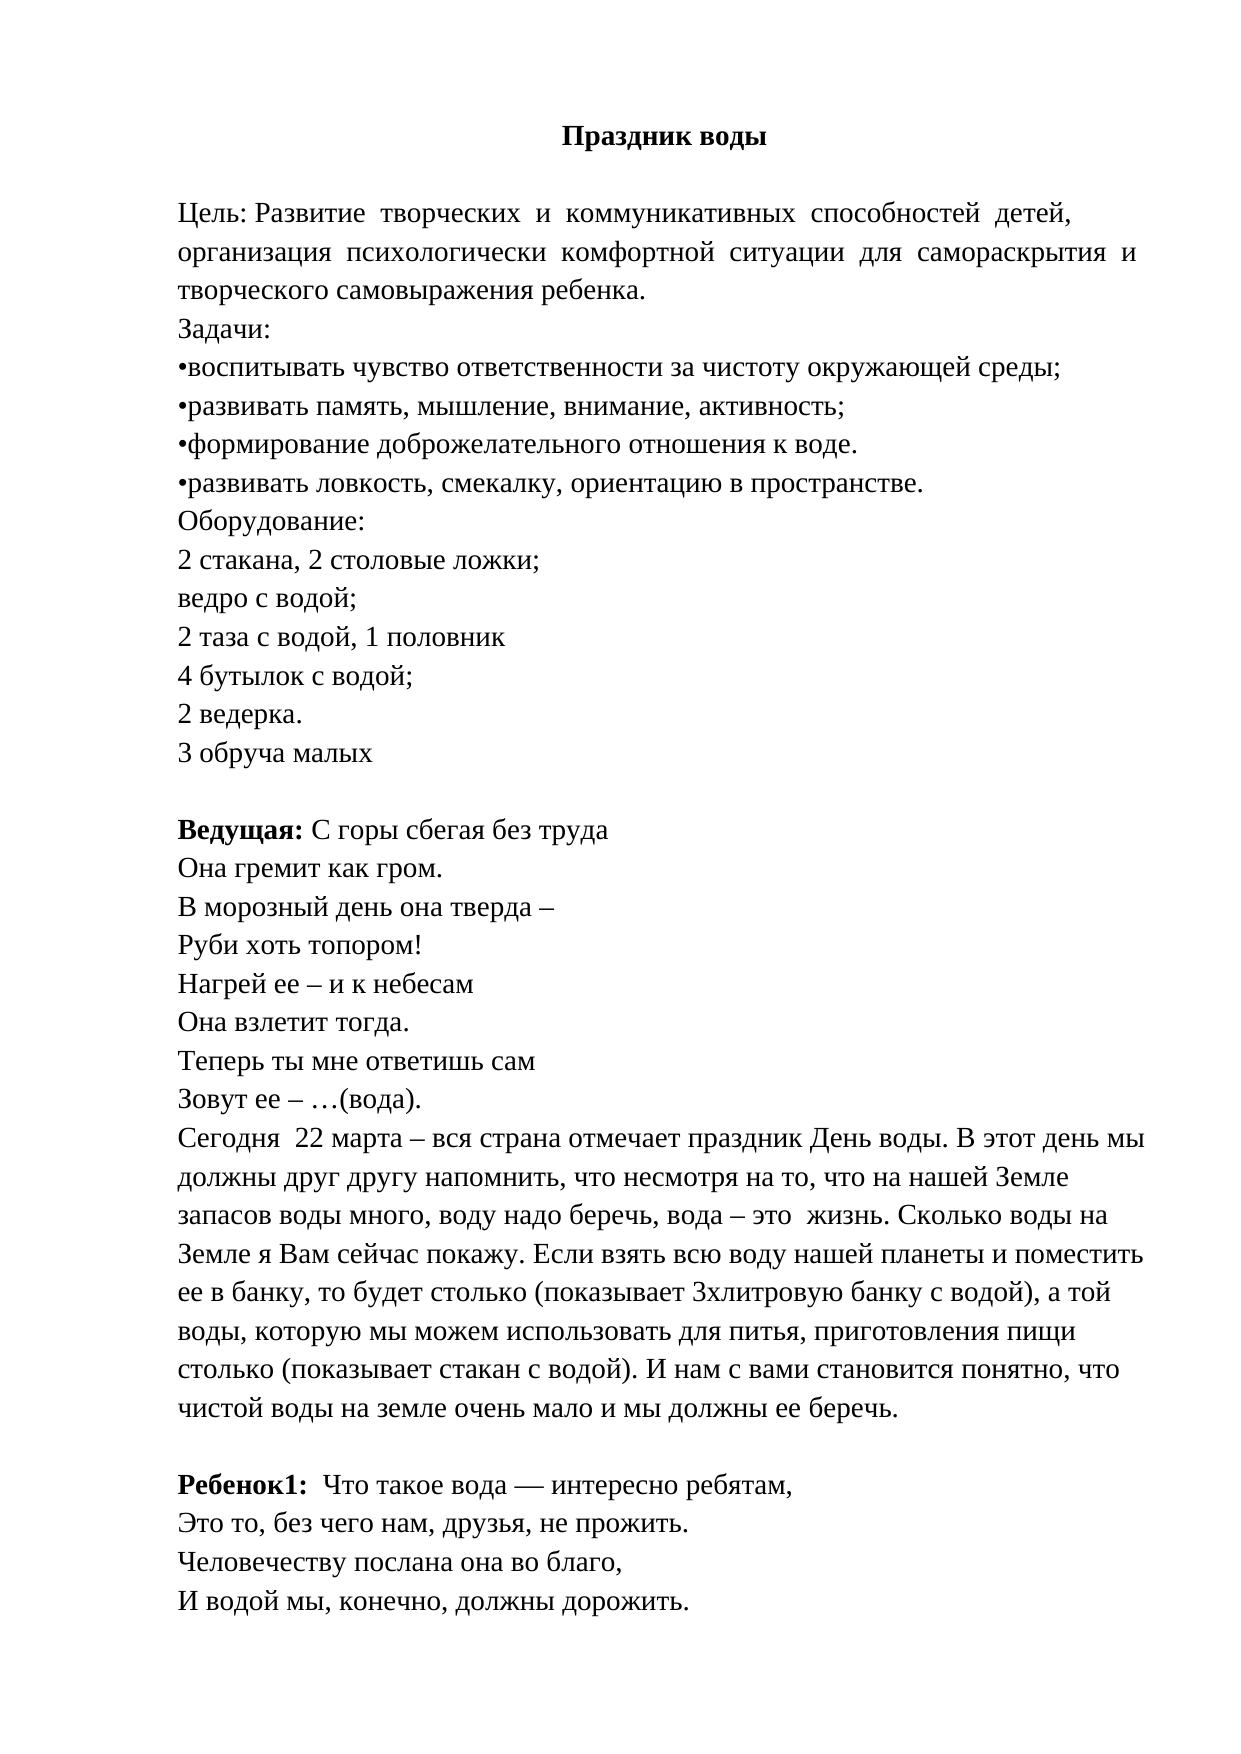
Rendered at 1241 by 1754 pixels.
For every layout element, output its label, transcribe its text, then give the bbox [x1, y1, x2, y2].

text 4 бутылок с водой; [177, 658, 1152, 691]
text •развивать ловкость, смекалку, ориентацию в пространстве. [177, 465, 1152, 498]
text организация психологически комфортной ситуации для самораскрытия и [177, 234, 1152, 267]
text ведро с водой; [177, 581, 1152, 614]
text Задачи: [177, 311, 1152, 344]
text Праздник воды [177, 118, 1152, 152]
text Ведущая: С горы сбегая без труда Она гремит как гром. В морозный день она тверда – Руби хоть топором! Нагрей ее – и к небесам Она взлетит тогда. Теперь ты мне ответишь сам Зовут ее – …(вода). Сегодня 22 марта – вся страна отмечает праздник День воды. В этот день мы должны друг другу напомнить, что несмотря на то, что на нашей Земле запасов воды много, воду надо беречь, вода – это жизнь. Сколько воды на Земле я Вам сейчас покажу. Если взять всю воду нашей планеты и поместить ее в банку, то будет столько (показывает 3хлитровую банку с водой), а той воды, которую мы можем использовать для питья, приготовления пищи столько (показывает стакан с водой). И нам с вами становится понятно, что чистой воды на земле очень мало и мы должны ее беречь. [177, 812, 1152, 1423]
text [177, 1467, 1152, 1616]
text •развивать память, мышление, внимание, активность; [177, 388, 1152, 421]
text 2 таза с водой, 1 половник [177, 619, 1152, 653]
text 3 обруча малых [177, 735, 1152, 768]
text творческого самовыражения ребенка. [177, 272, 1152, 306]
text 2 ведерка. [177, 696, 1152, 730]
text 2 стакана, 2 столовые ложки; [177, 542, 1152, 576]
text •воспитывать чувство ответственности за чистоту окружающей среды; [177, 349, 1152, 383]
text Цель: Развитие творческих и коммуникативных способностей детей, [177, 195, 1152, 229]
text •формирование доброжелательного отношения к воде. [177, 426, 1152, 460]
text Оборудование: [177, 503, 1152, 537]
